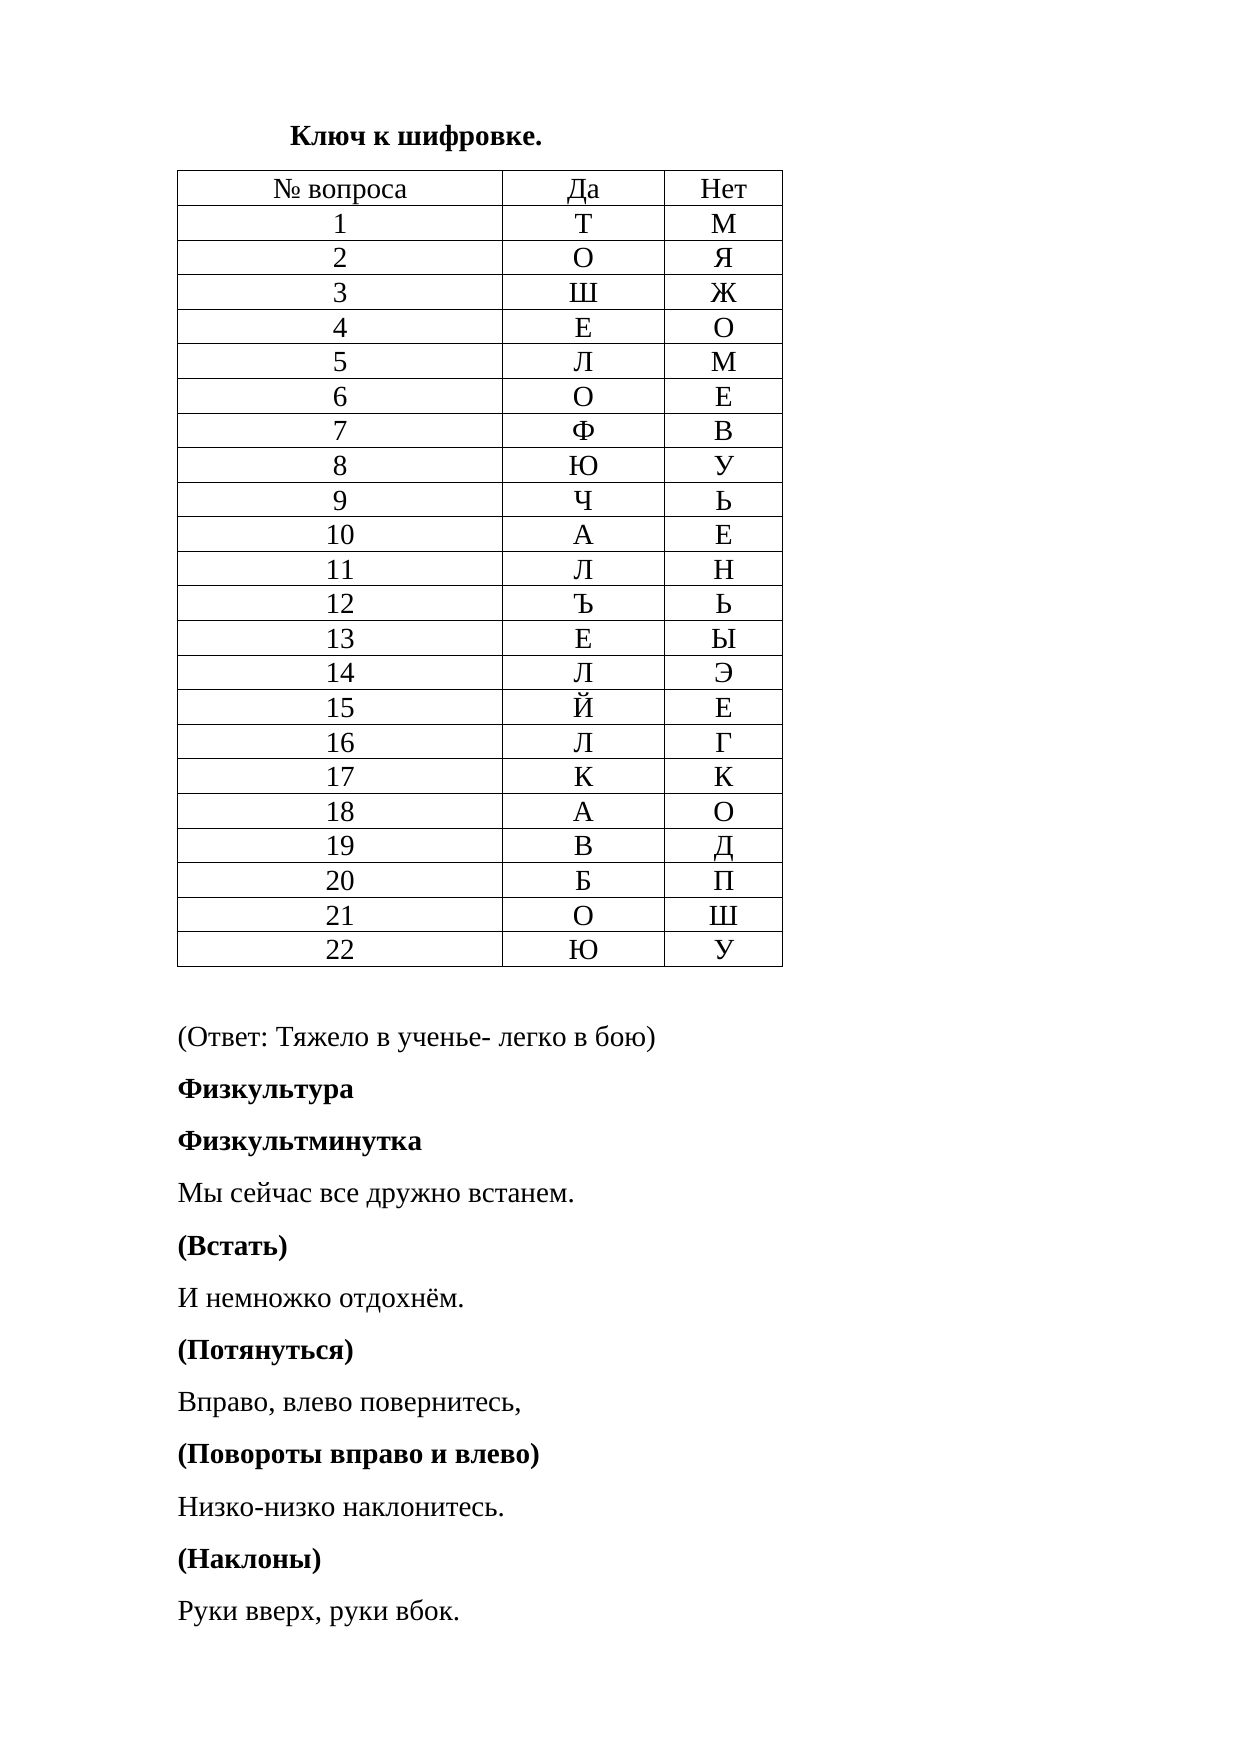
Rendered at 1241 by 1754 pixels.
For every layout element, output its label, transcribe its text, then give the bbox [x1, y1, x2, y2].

table_cell П [665, 863, 782, 897]
table_cell Ь [665, 586, 782, 620]
table_cell О [503, 241, 664, 274]
text И немножко отдохнём. [177, 1280, 1152, 1313]
table_cell 6 [178, 379, 502, 412]
table_cell Ш [665, 898, 782, 931]
table_cell 21 [178, 898, 502, 931]
table_cell 9 [178, 483, 502, 516]
table_cell А [503, 794, 664, 827]
table_cell О [503, 898, 664, 931]
table_cell 19 [178, 829, 502, 862]
text Руки вверх, руки вбок. [177, 1593, 1152, 1627]
table_cell Я [665, 241, 782, 274]
table_cell О [665, 310, 782, 343]
table_cell 1 [178, 206, 502, 239]
text Мы сейчас все дружно встанем. [177, 1176, 1152, 1209]
table_cell Л [503, 552, 664, 585]
table_cell Н [665, 552, 782, 585]
table_cell Ъ [503, 586, 664, 620]
table_cell Е [503, 621, 664, 654]
table_cell Е [503, 310, 664, 343]
table_cell Л [503, 344, 664, 378]
table_cell 2 [178, 241, 502, 274]
table_cell 10 [178, 517, 502, 551]
table_cell К [503, 759, 664, 793]
table_cell 4 [178, 310, 502, 343]
table_cell 22 [178, 932, 502, 966]
table_header Да [503, 171, 664, 205]
table_cell 12 [178, 586, 502, 620]
table_cell 13 [178, 621, 502, 654]
table_cell Б [503, 863, 664, 897]
table_cell Ф [503, 414, 664, 447]
table_cell Ю [503, 932, 664, 966]
table_cell 3 [178, 275, 502, 309]
table_cell Й [503, 690, 664, 724]
table_cell 11 [178, 552, 502, 585]
table_cell О [503, 379, 664, 412]
table_cell 16 [178, 725, 502, 758]
table_cell У [665, 448, 782, 482]
text Низко-низко наклонитесь. [177, 1489, 1152, 1522]
table_cell Г [665, 725, 782, 758]
table_cell 5 [178, 344, 502, 378]
text (Повороты вправо и влево) [177, 1436, 1152, 1470]
table_header № вопроса [178, 171, 502, 205]
text Вправо, влево повернитесь, [177, 1384, 1152, 1418]
text (Ответ: Тяжело в ученье- легко в бою) [177, 1019, 1152, 1052]
table_cell О [665, 794, 782, 827]
table_cell А [503, 517, 664, 551]
list Ключ к шифровке. [290, 118, 1152, 152]
table_cell 18 [178, 794, 502, 827]
table_cell В [665, 414, 782, 447]
table_cell Т [503, 206, 664, 239]
table_cell Е [665, 379, 782, 412]
table_cell Е [665, 517, 782, 551]
table_cell 14 [178, 656, 502, 689]
table_cell Л [503, 656, 664, 689]
table_cell 15 [178, 690, 502, 724]
table_cell В [503, 829, 664, 862]
table_cell 17 [178, 759, 502, 793]
table_cell М [665, 206, 782, 239]
table_cell Е [665, 690, 782, 724]
table_cell Ь [665, 483, 782, 516]
table_cell К [665, 759, 782, 793]
table_cell Э [665, 656, 782, 689]
table_header Нет [665, 171, 782, 205]
text Физкультура [177, 1071, 1152, 1105]
table_cell У [665, 932, 782, 966]
table_cell Ы [665, 621, 782, 654]
table_cell 20 [178, 863, 502, 897]
text (Потянуться) [177, 1332, 1152, 1366]
table_cell Л [503, 725, 664, 758]
table_cell Ю [503, 448, 664, 482]
table_cell Ч [503, 483, 664, 516]
text (Встать) [177, 1228, 1152, 1261]
table_cell М [665, 344, 782, 378]
text (Наклоны) [177, 1541, 1152, 1574]
table_cell Ш [503, 275, 664, 309]
table_cell 7 [178, 414, 502, 447]
table_cell 8 [178, 448, 502, 482]
table_cell Ж [665, 275, 782, 309]
text Физкультминутка [177, 1123, 1152, 1157]
table_cell Д [665, 829, 782, 862]
